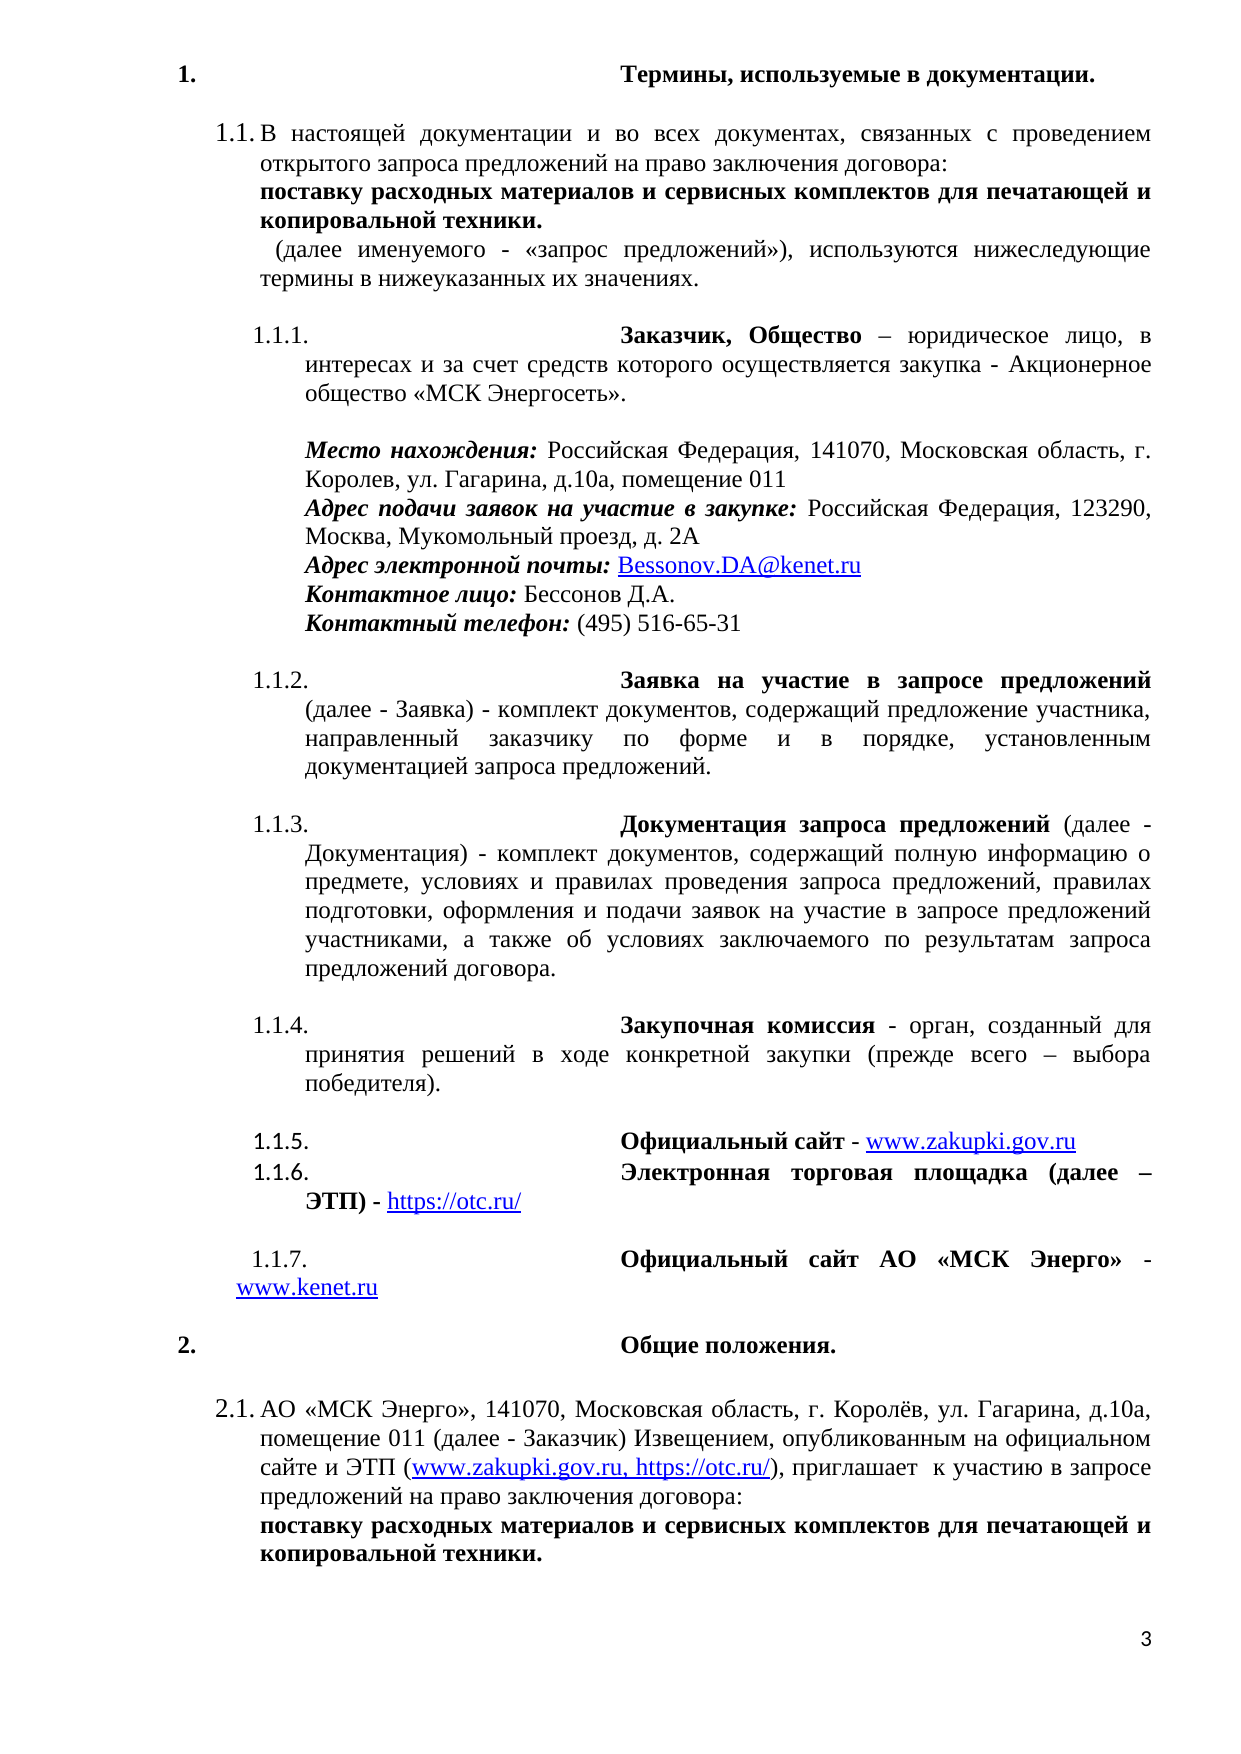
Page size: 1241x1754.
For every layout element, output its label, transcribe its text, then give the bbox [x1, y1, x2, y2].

list Контактное лицо: Бессонов Д.А. [305, 579, 1152, 608]
list (далее именуемого - «запрос предложений»), используются нижеследующие термины в нижеуказанных их значениях. [260, 234, 1152, 291]
list Закупочная комиссия - орган, созданный для принятия решений в ходе конкретной закупки (прежде всего – выбора победителя). [252, 1010, 1152, 1096]
list Электронная торговая площадка (далее – ЭТП) - https://otc.ru/ [252, 1156, 1152, 1215]
list поставку расходных материалов и сервисных комплектов для печатающей и копировальной техники. [260, 1510, 1152, 1567]
list Официальный сайт АО «МСК Энерго» - www.kenet.ru [236, 1244, 1152, 1301]
list Официальный сайт - www.zakupki.gov.ru [252, 1125, 1152, 1156]
list Адрес подачи заявок на участие в закупке: Российская Федерация, 123290, Москва, Мукомольный проезд, д. 2А [305, 493, 1152, 550]
list Термины, используемые в документации. [177, 59, 1152, 88]
list Общие положения. [177, 1330, 1152, 1359]
list Контактный телефон: (495) 516-65-31 [305, 608, 1152, 636]
list поставку расходных материалов и сервисных комплектов для печатающей и копировальной техники. [260, 176, 1152, 234]
list Документация запроса предложений (далее - Документация) - комплект документов, содержащий полную информацию о предмете, условиях и правилах проведения запроса предложений, правилах подготовки, оформления и подачи заявок на участие в запросе предложений участниками, а также об условиях заключаемого по результатам запроса предложений договора. [252, 809, 1152, 981]
list АО «МСК Энерго», 141070, Московская область, г. Королёв, ул. Гагарина, д.10а, помещение 011 (далее - Заказчик) Извещением, опубликованным на официальном сайте и ЭТП (www.zakupki.gov.ru, https://otc.ru/), приглашает к участию в запросе предложений на право заключения договора: [215, 1392, 1152, 1510]
list Адрес электронной почты: Bessonov.DA@kenet.ru [305, 550, 1152, 579]
list Заявка на участие в запросе предложений (далее - Заявка) - комплект документов, содержащий предложение участника, направленный заказчику по форме и в порядке, установленным документацией запроса предложений. [252, 665, 1152, 780]
list В настоящей документации и во всех документах, связанных с проведением открытого запроса предложений на право заключения договора: [215, 117, 1152, 176]
list Заказчик, Общество – юридическое лицо, в интересах и за счет средств которого осуществляется закупка - Акционерное общество «МСК Энергосеть». [252, 320, 1152, 406]
list Место нахождения: Российская Федерация, 141070, Московская область, г. Королев, ул. Гагарина, д.10а, помещение 011 [305, 435, 1152, 493]
